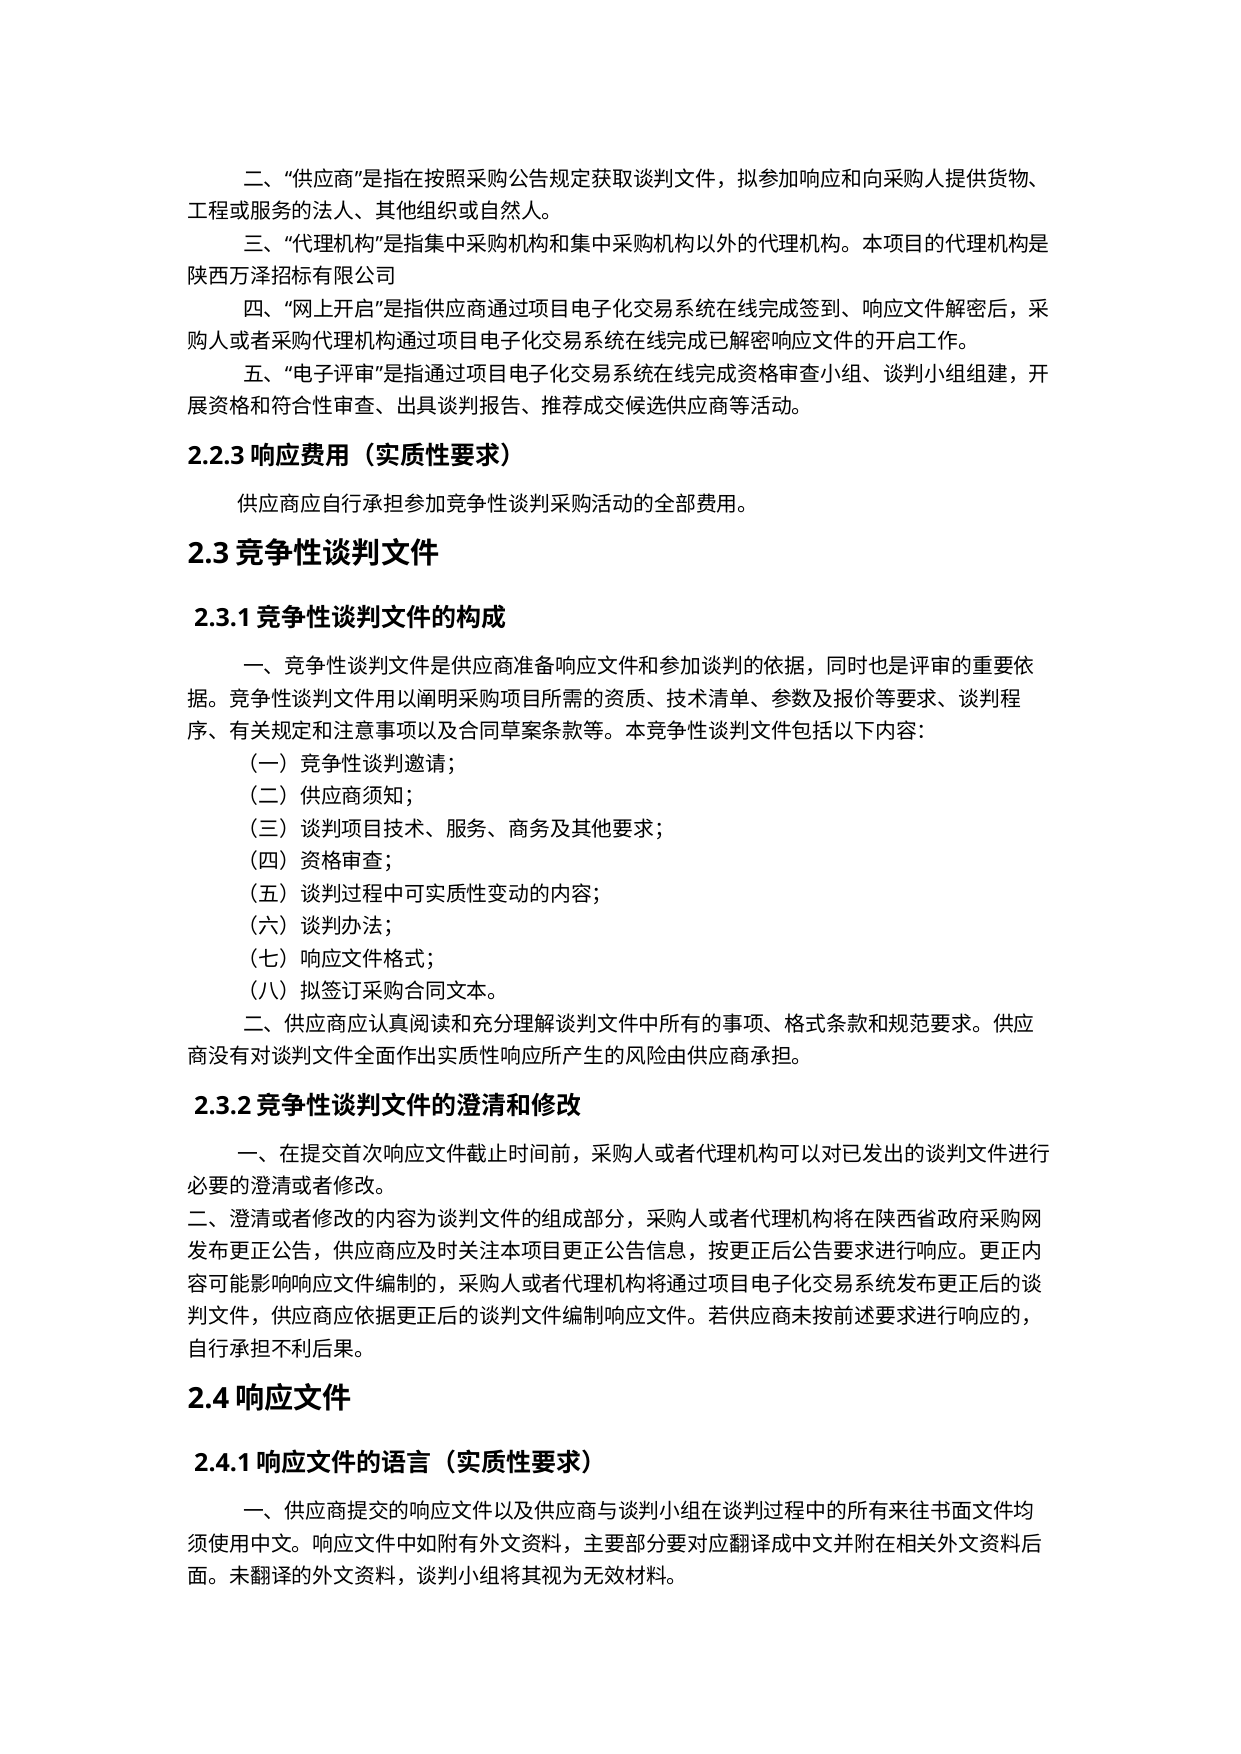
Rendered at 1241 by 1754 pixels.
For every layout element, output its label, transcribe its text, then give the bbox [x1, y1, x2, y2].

text （六）谈判办法； [187, 909, 1053, 942]
text （三）谈判项目技术、服务、商务及其他要求； [187, 812, 1053, 844]
text 供应商应自行承担参加竞争性谈判采购活动的全部费用。 [187, 487, 1053, 519]
text （八）拟签订采购合同文本。 [187, 974, 1053, 1007]
text 二、“供应商”是指在按照采购公告规定获取谈判文件，拟参加响应和向采购人提供货物、工程或服务的法人、其他组织或自然人。 [187, 162, 1053, 227]
text 二、供应商应认真阅读和充分理解谈判文件中所有的事项、格式条款和规范要求。供应商没有对谈判文件全面作出实质性响应所产生的风险由供应商承担。 [187, 1007, 1053, 1072]
text 一、竞争性谈判文件是供应商准备响应文件和参加谈判的依据，同时也是评审的重要依据。竞争性谈判文件用以阐明采购项目所需的资质、技术清单、参数及报价等要求、谈判程序、有关规定和注意事项以及合同草案条款等。本竞争性谈判文件包括以下内容： [187, 649, 1053, 747]
text 一、在提交首次响应文件截止时间前，采购人或者代理机构可以对已发出的谈判文件进行必要的澄清或者修改。 [187, 1137, 1053, 1202]
text 五、“电子评审”是指通过项目电子化交易系统在线完成资格审查小组、谈判小组组建，开展资格和符合性审查、出具谈判报告、推荐成交候选供应商等活动。 [187, 357, 1053, 422]
text （一）竞争性谈判邀请； [187, 747, 1053, 779]
text （五）谈判过程中可实质性变动的内容； [187, 877, 1053, 909]
text 一、供应商提交的响应文件以及供应商与谈判小组在谈判过程中的所有来往书面文件均须使用中文。响应文件中如附有外文资料，主要部分要对应翻译成中文并附在相关外文资料后面。未翻译的外文资料，谈判小组将其视为无效材料。 [187, 1494, 1053, 1592]
text 2.4响应文件 [187, 1364, 1053, 1429]
text 2.2.3响应费用（实质性要求） [187, 422, 1053, 487]
text 2.3.1竞争性谈判文件的构成 [187, 584, 1053, 649]
text （七）响应文件格式； [187, 942, 1053, 974]
text 二、澄清或者修改的内容为谈判文件的组成部分，采购人或者代理机构将在陕西省政府采购网发布更正公告，供应商应及时关注本项目更正公告信息，按更正后公告要求进行响应。更正内容可能影响响应文件编制的，采购人或者代理机构将通过项目电子化交易系统发布更正后的谈判文件，供应商应依据更正后的谈判文件编制响应文件。若供应商未按前述要求进行响应的，自行承担不利后果。 [187, 1202, 1053, 1364]
text 三、“代理机构”是指集中采购机构和集中采购机构以外的代理机构。本项目的代理机构是陕西万泽招标有限公司 [187, 227, 1053, 292]
text 2.3竞争性谈判文件 [187, 519, 1053, 584]
text 四、“网上开启”是指供应商通过项目电子化交易系统在线完成签到、响应文件解密后，采购人或者采购代理机构通过项目电子化交易系统在线完成已解密响应文件的开启工作。 [187, 292, 1053, 357]
text 2.4.1响应文件的语言（实质性要求） [187, 1429, 1053, 1494]
text 2.3.2竞争性谈判文件的澄清和修改 [187, 1072, 1053, 1137]
text （四）资格审查； [187, 844, 1053, 877]
text （二）供应商须知； [187, 779, 1053, 812]
